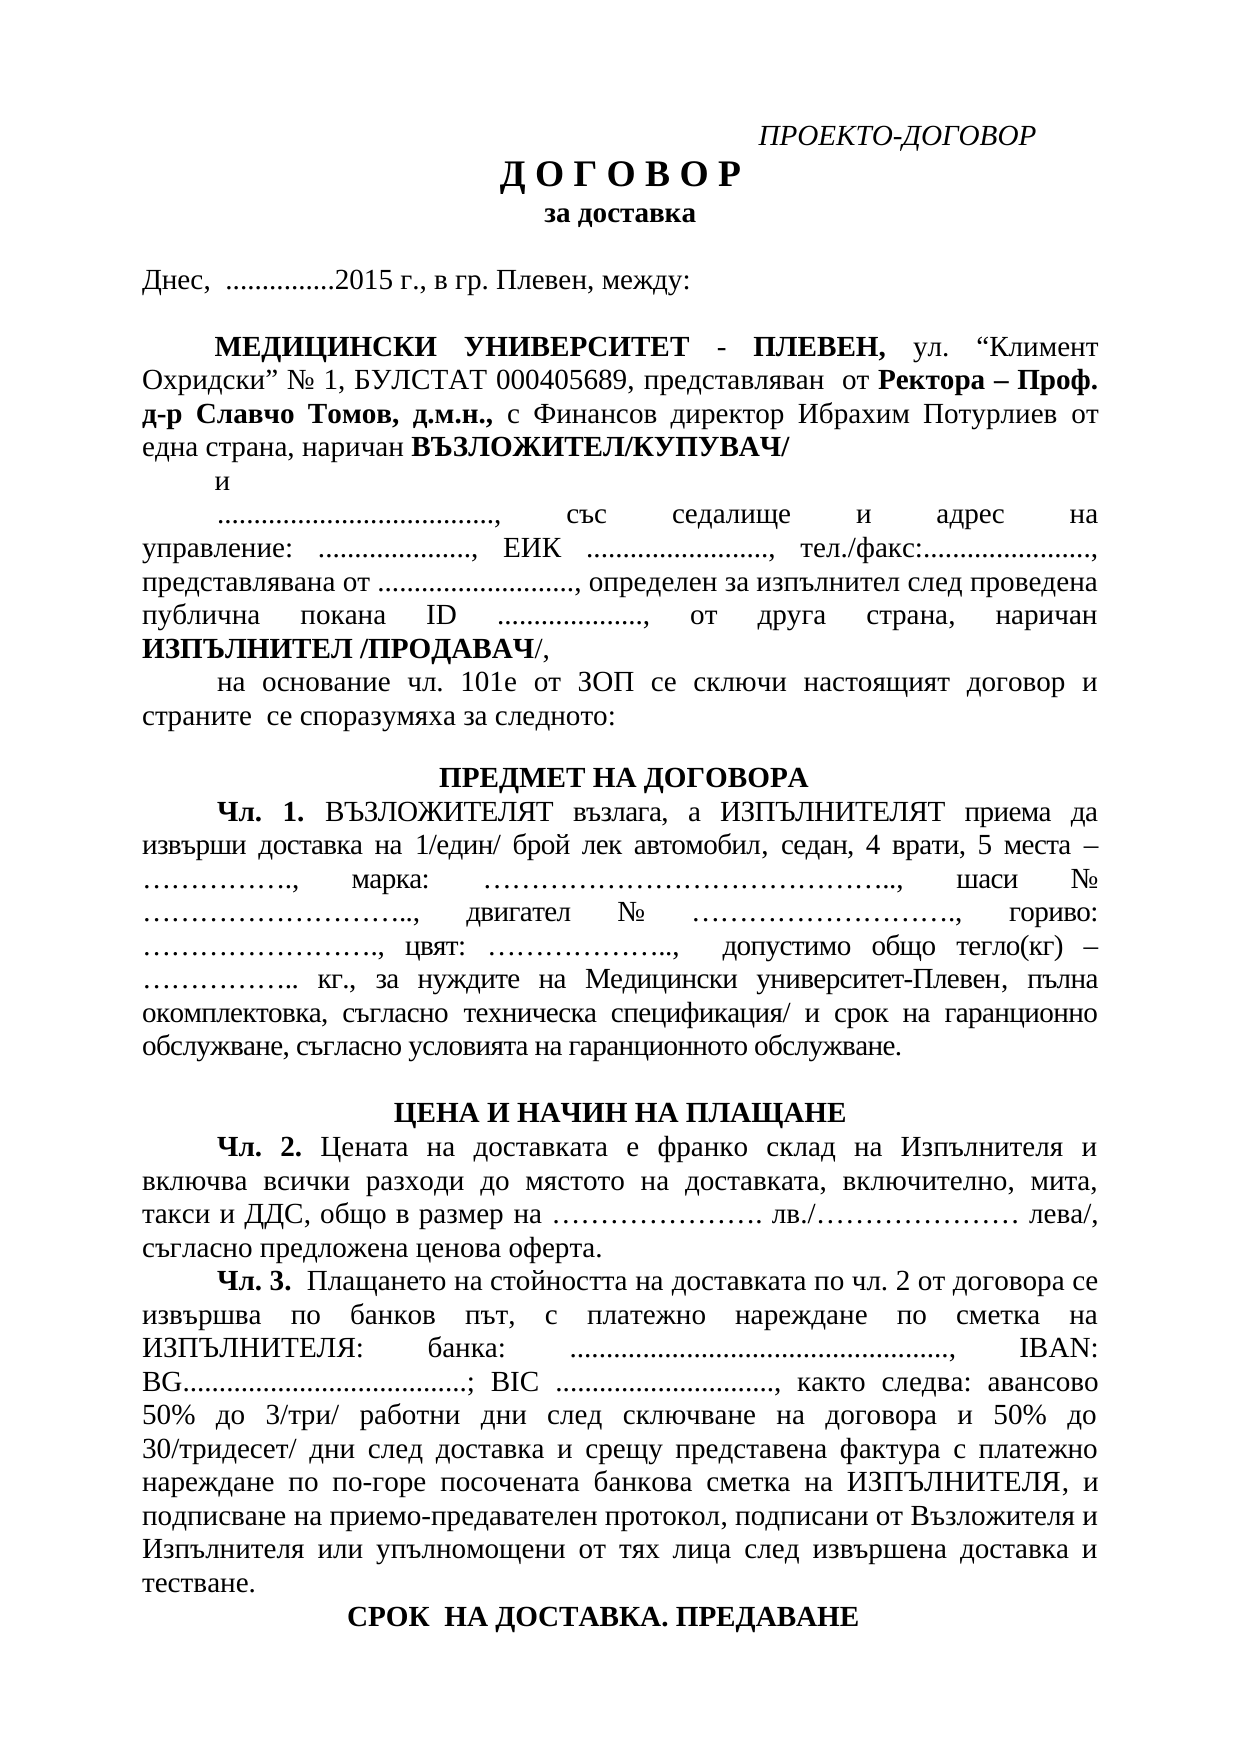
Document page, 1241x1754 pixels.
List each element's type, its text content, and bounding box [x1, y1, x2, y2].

text ЦЕНА И НАЧИН НА ПЛАЩАНЕ [142, 1096, 1098, 1129]
text за доставка [142, 195, 1098, 228]
text ПРЕДМЕТ НА ДОГОВОРА [142, 760, 1098, 794]
text ПРОЕКТО-ДОГОВОР [142, 118, 1098, 152]
text СРОК НА ДОСТАВКА. ПРЕДАВАНЕ [142, 1599, 1098, 1632]
text Д О Г О В О Р [142, 152, 1098, 195]
title ......................................, със седалище и адрес на управление: ....................., ЕИК ........................., тел./факс:......................., представлявана от ..........................., определен за изпълнител след проведена публична покана ID ...................., от друга страна, наричан ИЗПЪЛНИТЕЛ /ПРОДАВАЧ/, [142, 497, 1098, 664]
text на основание чл. 101е от ЗОП се сключи настоящият договор и страните се споразумяха за следното: [142, 664, 1098, 731]
text Чл. 2. Цената на доставката е франко склад на Изпълнителя и включва всички разходи до мястото на доставката, включително, мита, такси и ДДС, общо в размер на …………………. лв./………………… лева/, съгласно предложена ценова оферта. [142, 1129, 1098, 1263]
text Чл. 3. Плащането на стойността на доставката по чл. 2 от договора се извършва по банков път, с платежно нареждане по сметка на ИЗПЪЛНИТЕЛЯ: банка: ...................................................., IBAN: BG.......................................; BIC .............................., както следва: авансово 50% до 3/три/ работни дни след сключване на договора и 50% до 30/тридесет/ дни след доставка и срещу представена фактура с платежно нареждане по по-горе посочената банкова сметка на ИЗПЪЛНИТЕЛЯ, и подписване на приемо-предавателен протокол, подписани от Възложителя и Изпълнителя или упълномощени от тях лица след извършена доставка и тестване. [142, 1263, 1098, 1599]
text и [142, 463, 1098, 497]
text Днес, ...............2015 г., в гр. Плевен, между: [142, 262, 1098, 295]
text МЕДИЦИНСКИ УНИВЕРСИТЕТ - ПЛЕВЕН, ул. “Климент Охридски” № 1, БУЛСТАТ 000405689, представляван от Ректора – Проф. д-р Славчо Томов, д.м.н., с Финансов директор Ибрахим Потурлиев от една страна, наричан ВЪЗЛОЖИТЕЛ/КУПУВАЧ/ [142, 329, 1098, 463]
text Чл. 1. ВЪЗЛОЖИТЕЛЯТ възлага, а ИЗПЪЛНИТЕЛЯТ приема да извърши доставка на 1/един/ брой лек автомобил, седан, 4 врати, 5 места – ……………., марка: …………………………………….., шаси № ……………………….., двигател № ………………………., гориво: ……………………., цвят: ……………….., допустимо общо тегло(кг) – …………….. кг., за нуждите на Медицински университет-Плевен, пълна окомплектовка, съгласно техническа спецификация/ и срок на гаранционно обслужване, съгласно условията на гаранционното обслужване. [142, 794, 1098, 1062]
